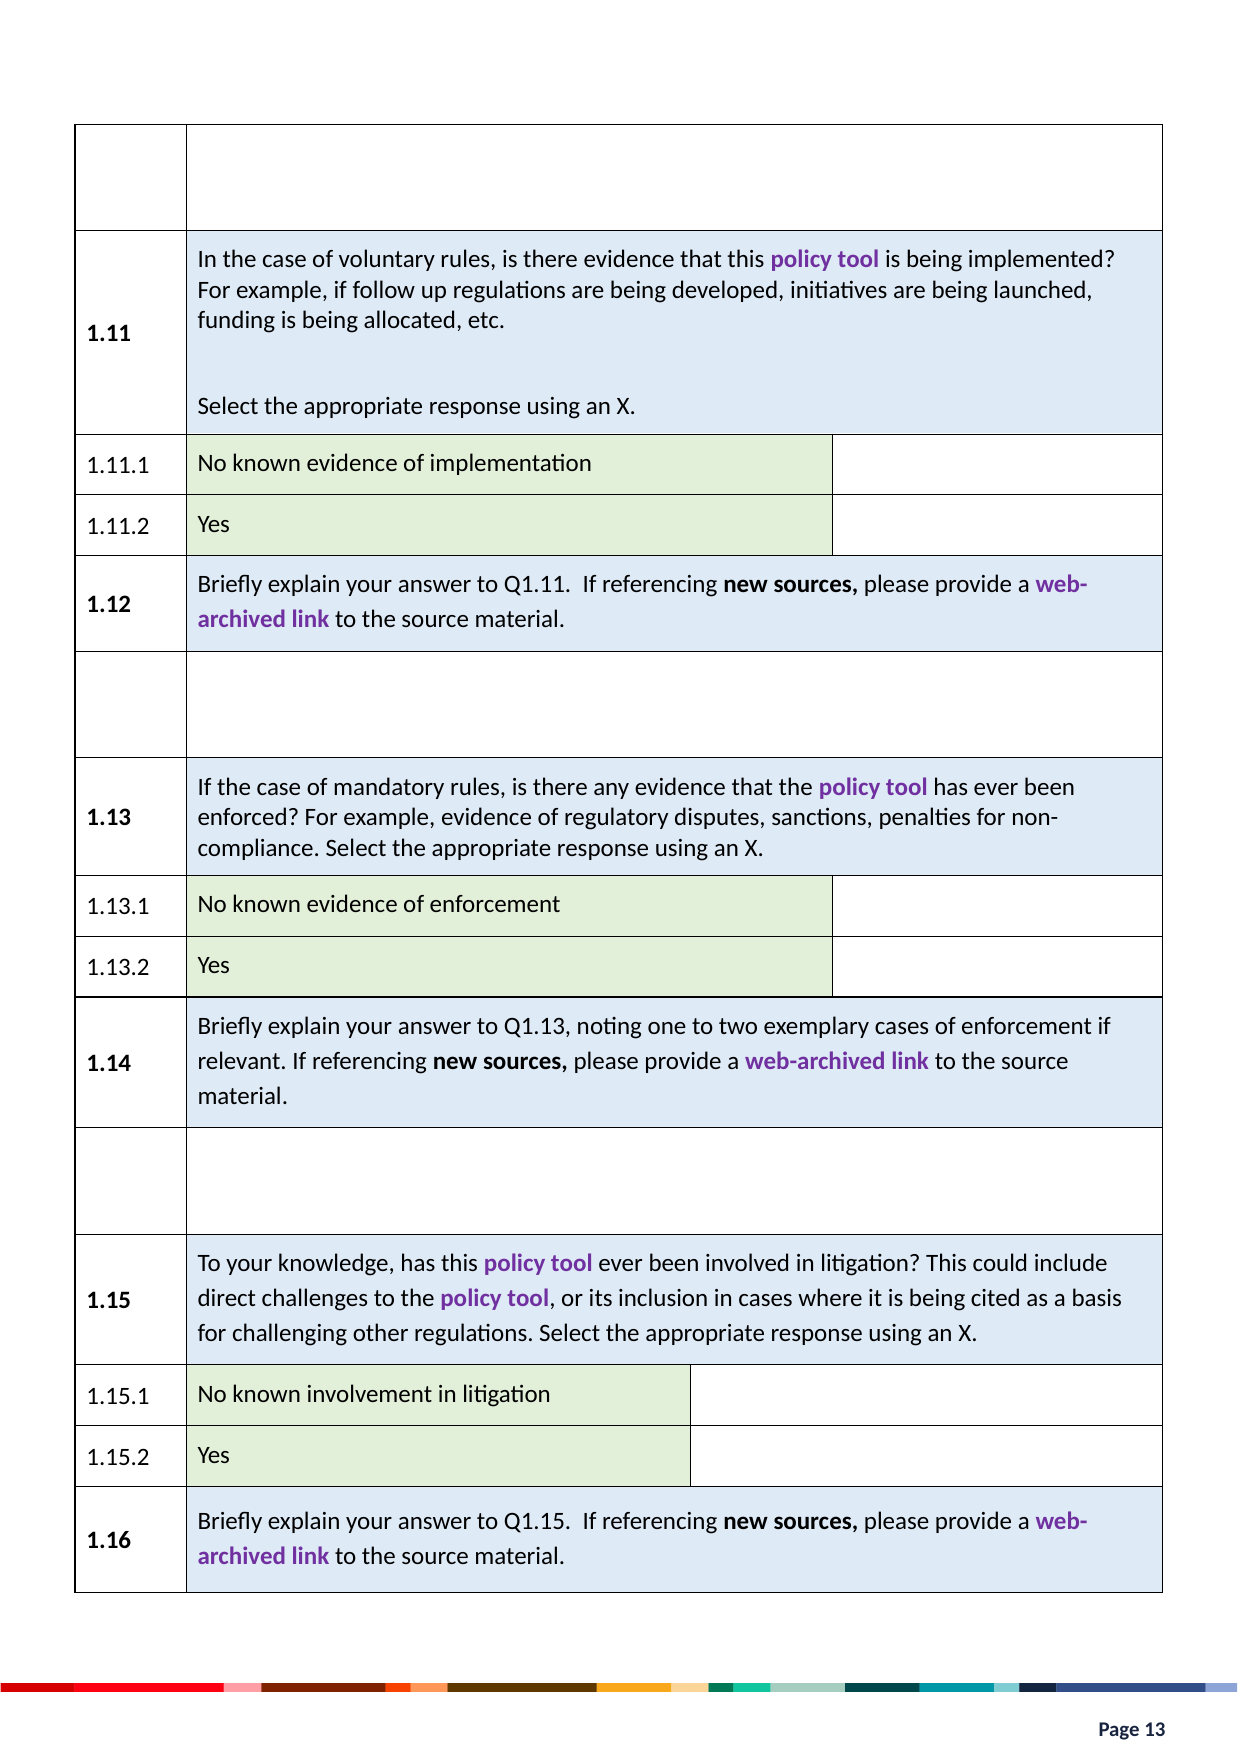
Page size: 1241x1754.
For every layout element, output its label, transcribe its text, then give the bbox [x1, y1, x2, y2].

table_cell [187, 1128, 1162, 1233]
table_cell Yes [187, 937, 832, 996]
table_cell To your knowledge, has this policy tool ever been involved in litigation? This could include direct challenges to the policy tool, or its inclusion in cases where it is being cited as a basis for challenging other regulations. Select the appropriate response using an X. [187, 1235, 1162, 1364]
table_cell Briefly explain your answer to Q1.13, noting one to two exemplary cases of enforcement if relevant. If referencing new sources, please provide a web-archived link to the source material. [187, 998, 1162, 1127]
table_cell [187, 125, 1162, 230]
table_cell Briefly explain your answer to Q1.11. If referencing new sources, please provide a web-archived link to the source material. [187, 556, 1162, 651]
table_cell [833, 937, 1162, 996]
table_cell 1.13.1 [76, 876, 186, 936]
table_cell 1.12 [76, 556, 186, 651]
table_cell [691, 1365, 1162, 1425]
table_cell 1.11.1 [76, 435, 186, 494]
table_cell In the case of voluntary rules, is there evidence that this policy tool is being implemented? For example, if follow up regulations are being developed, initiatives are being launched, funding is being allocated, etc. Select the appropriate response using an X. [187, 231, 1162, 433]
table_cell [76, 652, 186, 757]
table_cell 1.13.2 [76, 937, 186, 996]
table_cell 1.15.1 [76, 1365, 186, 1425]
table_cell Yes [187, 1426, 690, 1486]
table_cell [833, 876, 1162, 936]
table_cell 1.15 [76, 1235, 186, 1364]
picture [0, 1683, 1236, 1692]
table_cell [76, 125, 186, 230]
table_cell 1.15.2 [76, 1426, 186, 1486]
table_cell No known involvement in litigation [187, 1365, 690, 1425]
table_cell [833, 495, 1162, 555]
table_cell No known evidence of implementation [187, 435, 832, 494]
table_cell Yes [187, 495, 832, 555]
table_cell [833, 435, 1162, 494]
table_cell 1.11 [76, 231, 186, 433]
table_cell 1.11.2 [76, 495, 186, 555]
table_cell 1.13 [76, 758, 186, 875]
table_cell Briefly explain your answer to Q1.15. If referencing new sources, please provide a web-archived link to the source material. [187, 1487, 1162, 1592]
table_cell 1.14 [76, 998, 186, 1127]
table_cell No known evidence of enforcement [187, 876, 832, 936]
table_cell [691, 1426, 1162, 1486]
table_cell If the case of mandatory rules, is there any evidence that the policy tool has ever been enforced? For example, evidence of regulatory disputes, sanctions, penalties for non-compliance. Select the appropriate response using an X. [187, 758, 1162, 875]
table_cell [187, 652, 1162, 757]
table_cell [76, 1128, 186, 1233]
table_cell 1.16 [76, 1487, 186, 1592]
